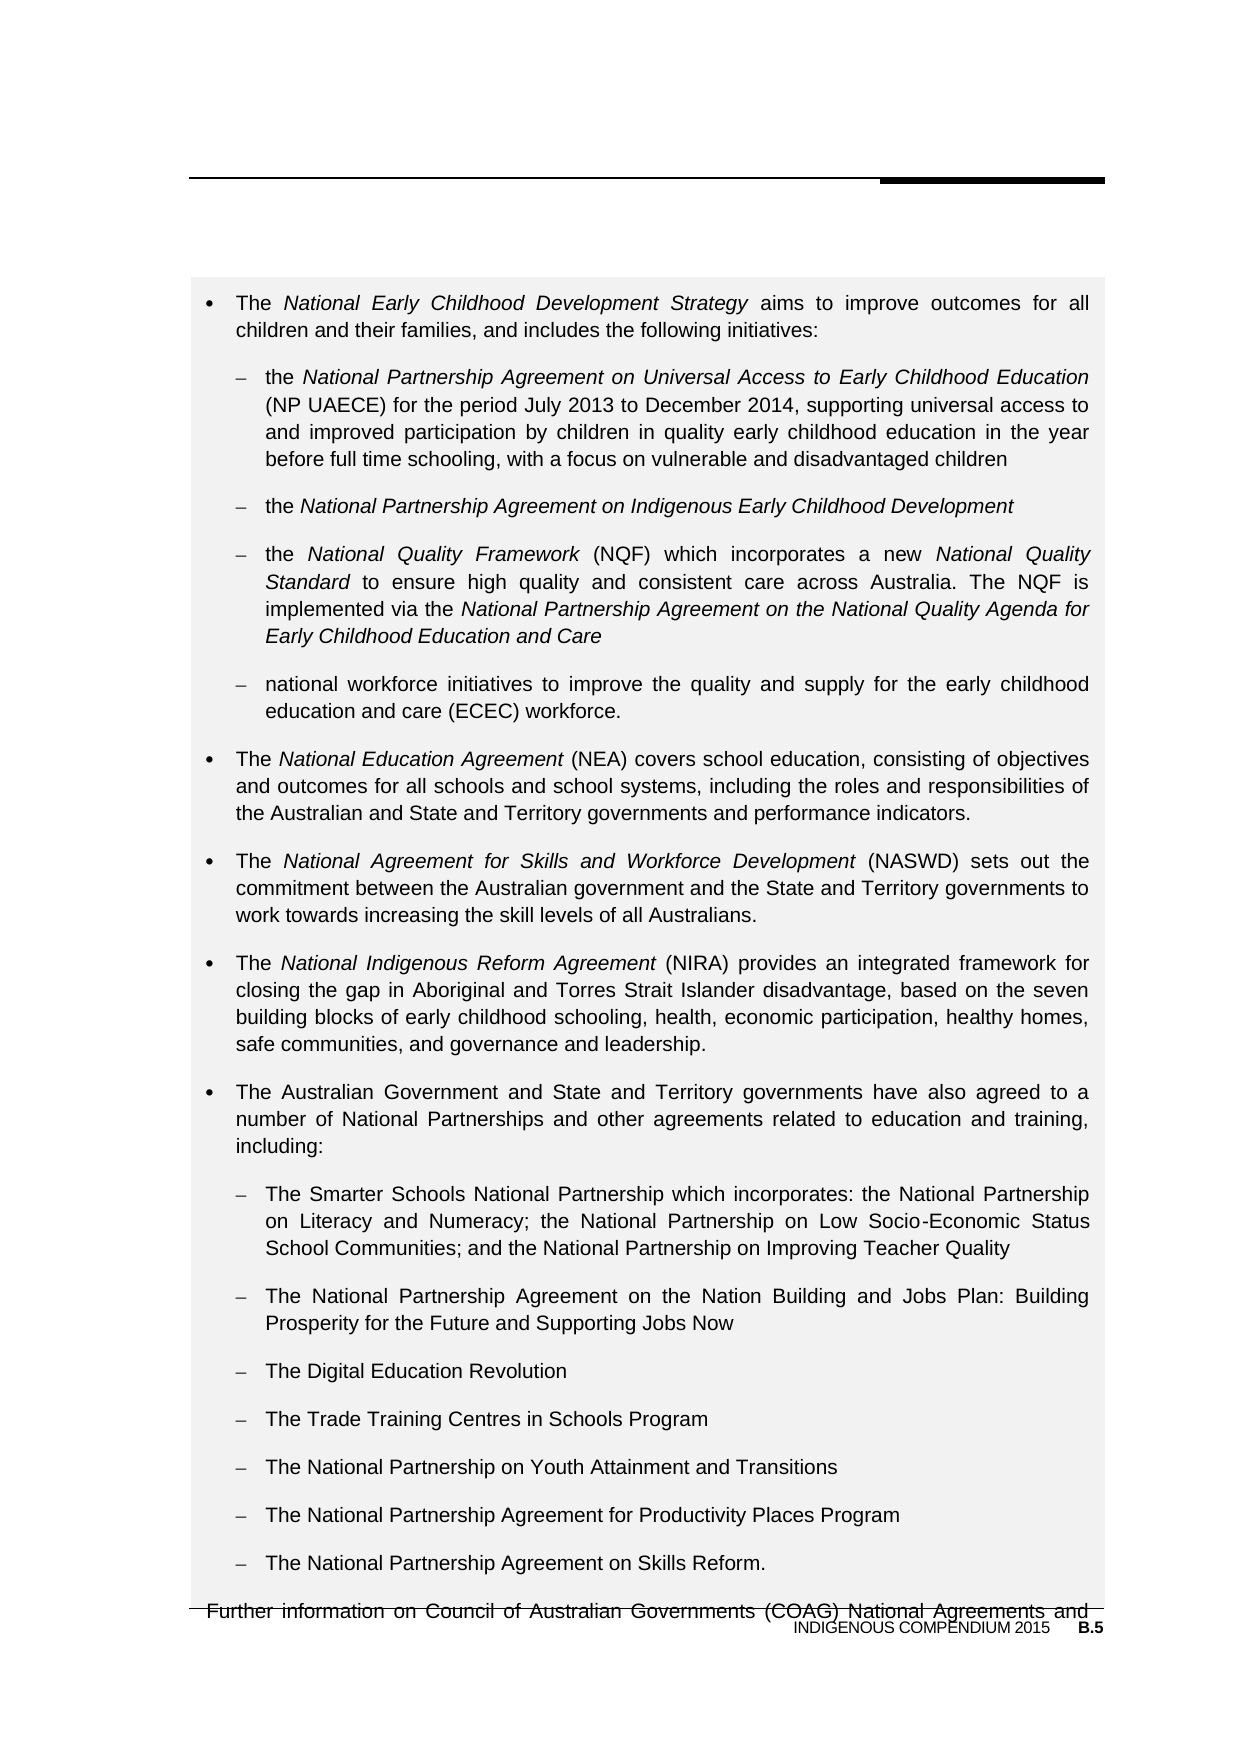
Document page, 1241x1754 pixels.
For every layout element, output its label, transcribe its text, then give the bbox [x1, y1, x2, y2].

table_cell The National Early Childhood Development Strategy aims to improve outcomes for all children and their families, and includes the following initiatives: the National Partnership Agreement on Universal Access to Early Childhood Education (NP UAECE) for the period July 2013 to December 2014, supporting universal access to and improved participation by children in quality early childhood education in the year before full time schooling, with a focus on vulnerable and disadvantaged children the National Partnership Agreement on Indigenous Early Childhood Development the National Quality Framework (NQF) which incorporates a new National Quality Standard to ensure high quality and consistent care across Australia. The NQF is implemented via the National Partnership Agreement on the National Quality Agenda for Early Childhood Education and Care national workforce initiatives to improve the quality and supply for the early childhood education and care (ECEC) workforce. The National Education Agreement (NEA) covers school education, consisting of objectives and outcomes for all schools and school systems, including the roles and responsibilities of the Australian and State and Territory governments and performance indicators. The National Agreement for Skills and Workforce Development (NASWD) sets out the commitment between the Australian government and the State and Territory governments to work towards increasing the skill levels of all Australians. The National Indigenous Reform Agreement (NIRA) provides an integrated framework for closing the gap in Aboriginal and Torres Strait Islander disadvantage, based on the seven building blocks of early childhood schooling, health, economic participation, healthy homes, safe communities, and governance and leadership. The Australian Government and State and Territory governments have also agreed to a number of National Partnerships and other agreements related to education and training, including: The Smarter Schools National Partnership which incorporates: the National Partnership on Literacy and Numeracy; the National Partnership on Low Socio-Economic Status School Communities; and the National Partnership on Improving Teacher Quality The National Partnership Agreement on the Nation Building and Jobs Plan: Building Prosperity for the Future and Supporting Jobs Now The Digital Education Revolution The Trade Training Centres in Schools Program The National Partnership on Youth Attainment and Transitions The National Partnership Agreement for Productivity Places Program The National Partnership Agreement on Skills Reform. Further information on Council of Australian Governments (COAG) National Agreements and National Partnerships is available at www.federalfinancialrelations.gov.au. [191, 277, 1105, 1608]
